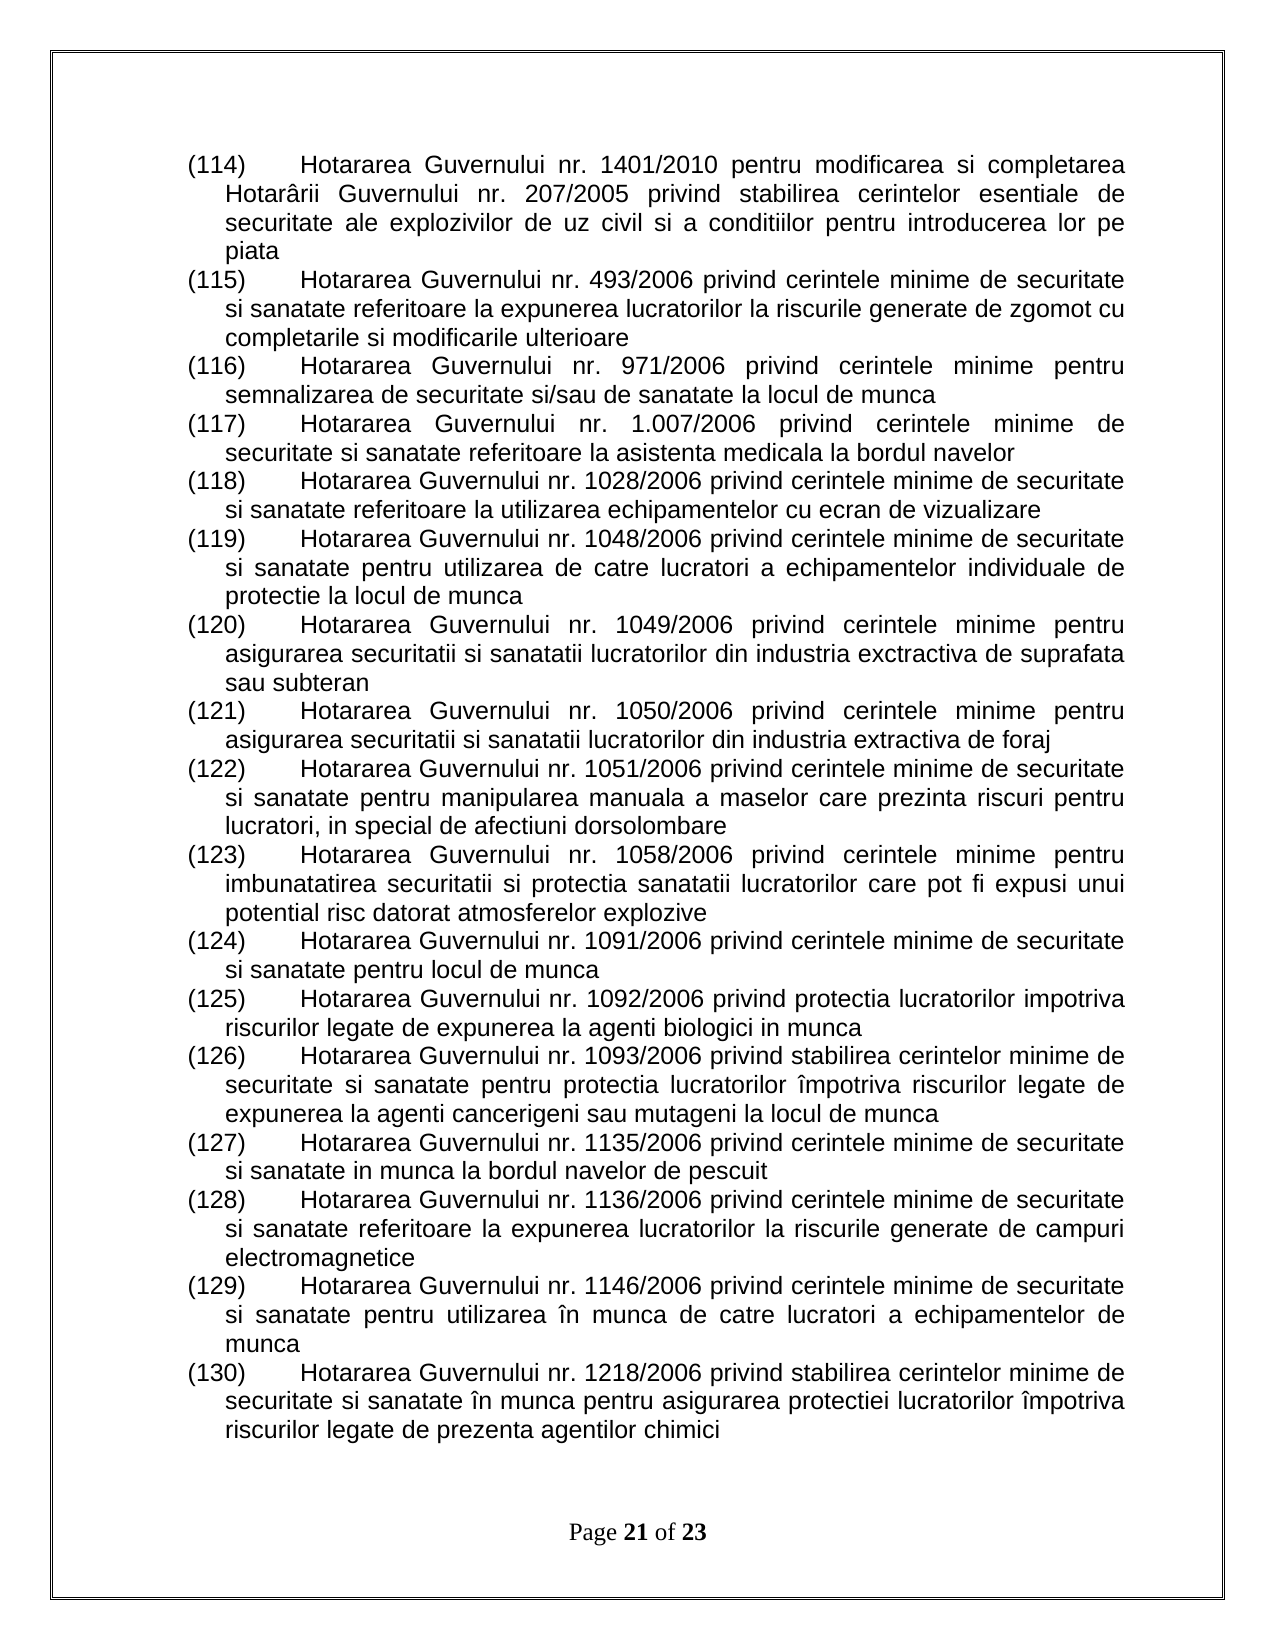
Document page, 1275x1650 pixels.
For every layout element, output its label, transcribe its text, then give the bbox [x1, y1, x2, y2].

list Hotararea Guvernului nr. 1058/2006 privind cerintele minime pentru imbunatatirea securitatii si protectia sanatatii lucratorilor care pot fi expusi unui potential risc datorat atmosferelor explozive [187, 840, 1125, 926]
list Hotararea Guvernului nr. 1.007/2006 privind cerintele minime de securitate si sanatate referitoare la asistenta medicala la bordul navelor [187, 409, 1125, 466]
list Hotararea Guvernului nr. 1051/2006 privind cerintele minime de securitate si sanatate pentru manipularea manuala a maselor care prezinta riscuri pentru lucratori, in special de afectiuni dorsolombare [187, 754, 1125, 840]
list Hotararea Guvernului nr. 1401/2010 pentru modificarea si completarea Hotarârii Guvernului nr. 207/2005 privind stabilirea cerintelor esentiale de securitate ale explozivilor de uz civil si a conditiilor pentru introducerea lor pe piata [187, 150, 1125, 265]
list Hotararea Guvernului nr. 1093/2006 privind stabilirea cerintelor minime de securitate si sanatate pentru protectia lucratorilor împotriva riscurilor legate de expunerea la agenti cancerigeni sau mutageni la locul de munca [187, 1041, 1125, 1127]
list Hotararea Guvernului nr. 1092/2006 privind protectia lucratorilor impotriva riscurilor legate de expunerea la agenti biologici in munca [187, 984, 1125, 1041]
list Hotararea Guvernului nr. 1049/2006 privind cerintele minime pentru asigurarea securitatii si sanatatii lucratorilor din industria exctractiva de suprafata sau subteran [187, 610, 1125, 696]
list Hotararea Guvernului nr. 1136/2006 privind cerintele minime de securitate si sanatate referitoare la expunerea lucratorilor la riscurile generate de campuri electromagnetice [187, 1185, 1125, 1271]
list Hotararea Guvernului nr. 1048/2006 privind cerintele minime de securitate si sanatate pentru utilizarea de catre lucratori a echipamentelor individuale de protectie la locul de munca [187, 524, 1125, 610]
list Hotararea Guvernului nr. 1146/2006 privind cerintele minime de securitate si sanatate pentru utilizarea în munca de catre lucratori a echipamentelor de munca [187, 1271, 1125, 1357]
list Hotararea Guvernului nr. 493/2006 privind cerintele minime de securitate si sanatate referitoare la expunerea lucratorilor la riscurile generate de zgomot cu completarile si modificarile ulterioare [187, 265, 1125, 351]
list Hotararea Guvernului nr. 1050/2006 privind cerintele minime pentru asigurarea securitatii si sanatatii lucratorilor din industria extractiva de foraj [187, 696, 1125, 754]
list Hotararea Guvernului nr. 971/2006 privind cerintele minime pentru semnalizarea de securitate si/sau de sanatate la locul de munca [187, 351, 1125, 409]
list Hotararea Guvernului nr. 1218/2006 privind stabilirea cerintelor minime de securitate si sanatate în munca pentru asigurarea protectiei lucratorilor împotriva riscurilor legate de prezenta agentilor chimici [187, 1357, 1125, 1444]
list Hotararea Guvernului nr. 1091/2006 privind cerintele minime de securitate si sanatate pentru locul de munca [187, 926, 1125, 984]
list Hotararea Guvernului nr. 1028/2006 privind cerintele minime de securitate si sanatate referitoare la utilizarea echipamentelor cu ecran de vizualizare [187, 466, 1125, 524]
list Hotararea Guvernului nr. 1135/2006 privind cerintele minime de securitate si sanatate in munca la bordul navelor de pescuit [187, 1127, 1125, 1185]
